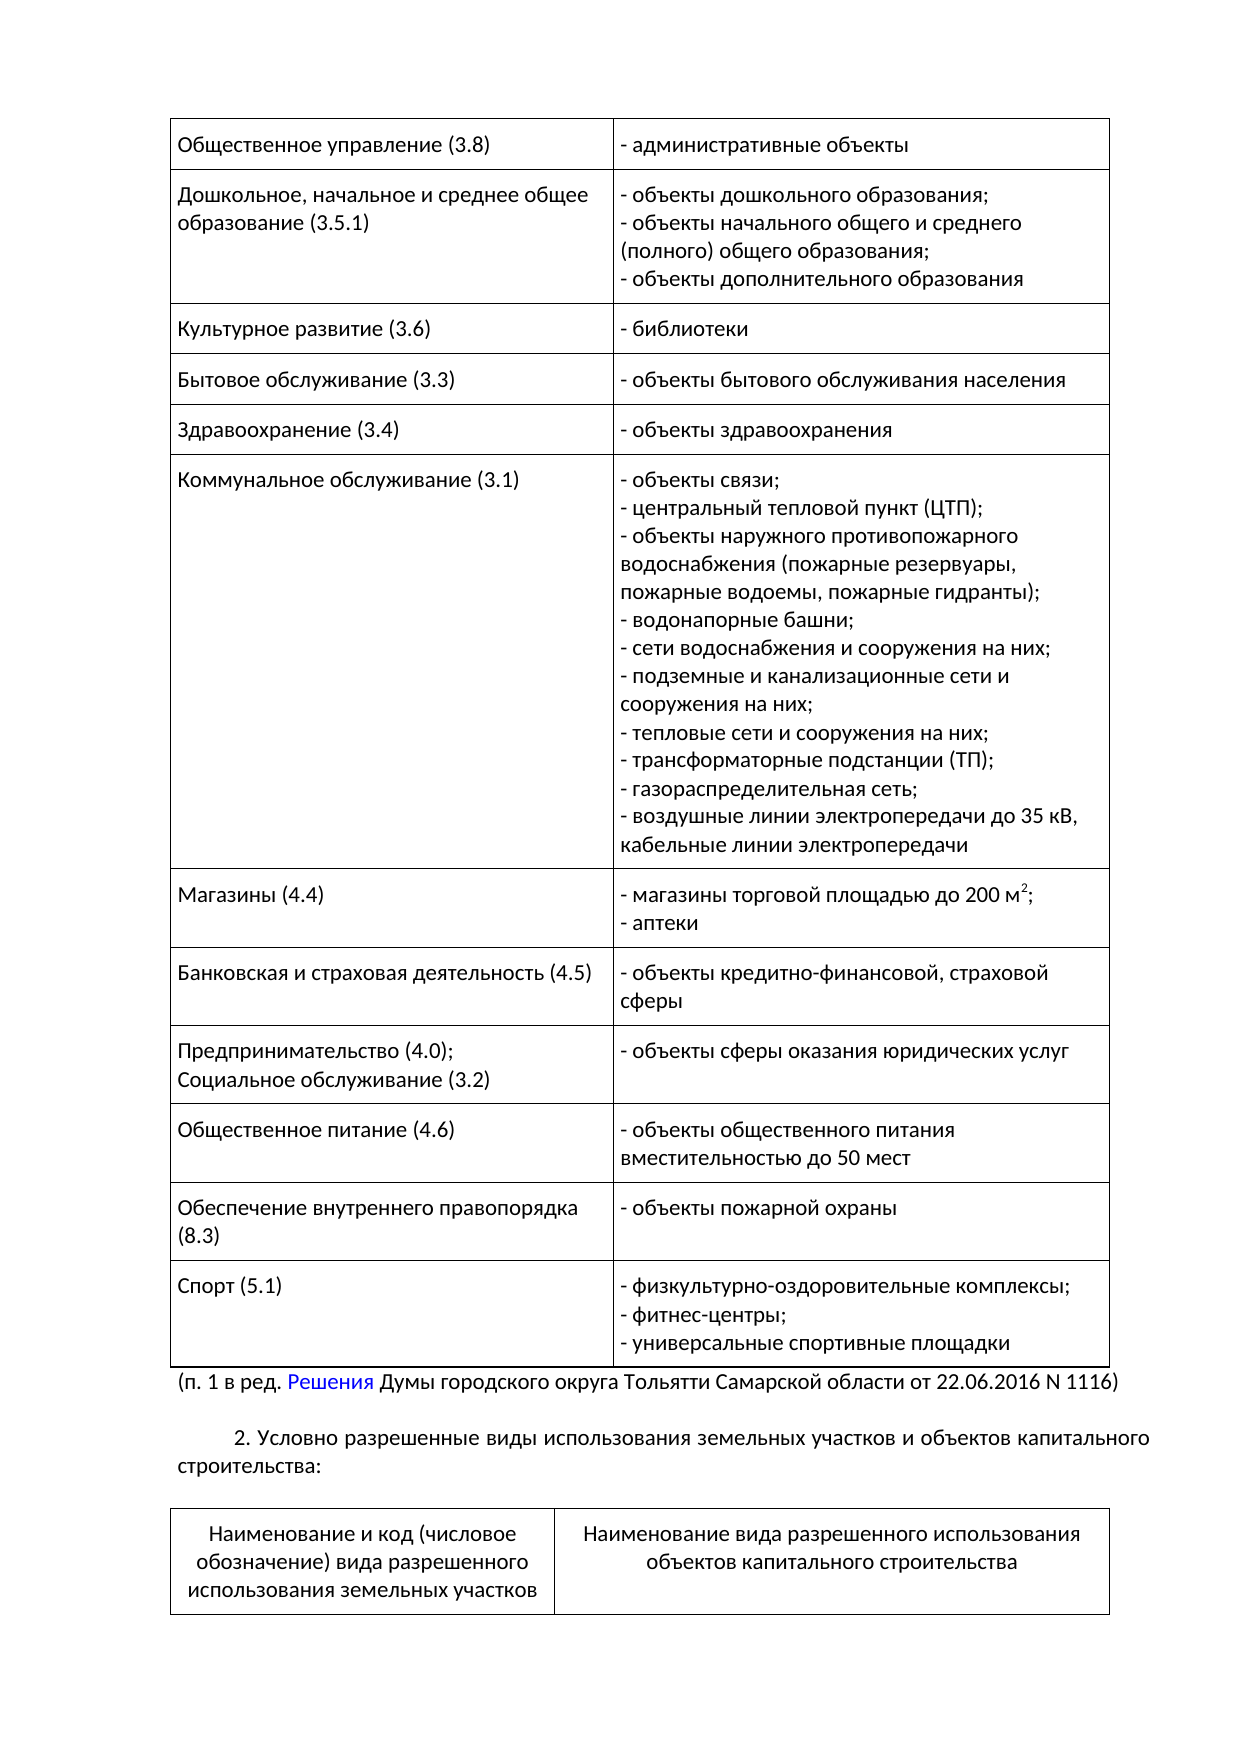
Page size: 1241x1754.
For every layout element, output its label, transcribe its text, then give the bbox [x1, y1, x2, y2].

table_cell - объекты дошкольного образования; - объекты начального общего и среднего (полного) общего образования; - объекты дополнительного образования [614, 170, 1109, 303]
table_cell - магазины торговой площадью до 200 м2; - аптеки [614, 869, 1109, 947]
table_cell - физкультурно-оздоровительные комплексы; - фитнес-центры; - универсальные спортивные площадки [614, 1261, 1109, 1366]
table_cell Обеспечение внутреннего правопорядка (8.3) [171, 1183, 613, 1260]
table_cell Дошкольное, начальное и среднее общее образование (3.5.1) [171, 170, 613, 303]
table_cell - объекты здравоохранения [614, 405, 1109, 454]
table_cell - объекты связи; - центральный тепловой пункт (ЦТП); - объекты наружного противопожарного водоснабжения (пожарные резервуары, пожарные водоемы, пожарные гидранты); - водонапорные башни; - сети водоснабжения и сооружения на них; - подземные и канализационные сети и сооружения на них; - тепловые сети и сооружения на них; - трансформаторные подстанции (ТП); - газораспределительная сеть; - воздушные линии электропередачи до 35 кВ, кабельные линии электропередачи [614, 455, 1109, 868]
table_cell - библиотеки [614, 304, 1109, 353]
table_cell - административные объекты [614, 119, 1109, 168]
table_cell Общественное питание (4.6) [171, 1104, 613, 1182]
table_cell Магазины (4.4) [171, 869, 613, 947]
table_cell - объекты пожарной охраны [614, 1183, 1109, 1260]
table_cell - объекты сферы оказания юридических услуг [614, 1026, 1109, 1103]
table_cell Коммунальное обслуживание (3.1) [171, 455, 613, 868]
table_header Наименование вида разрешенного использования объектов капитального строительства [555, 1509, 1109, 1614]
table_cell - объекты кредитно-финансовой, страховой сферы [614, 948, 1109, 1025]
text 2. Условно разрешенные виды использования земельных участков и объектов капитального строительства: [177, 1423, 1152, 1479]
table_cell Бытовое обслуживание (3.3) [171, 354, 613, 403]
table_cell - объекты общественного питания вместительностью до 50 мест [614, 1104, 1109, 1182]
table_cell Предпринимательство (4.0); Социальное обслуживание (3.2) [171, 1026, 613, 1103]
table_cell Банковская и страховая деятельность (4.5) [171, 948, 613, 1025]
table_header Наименование и код (числовое обозначение) вида разрешенного использования земельных участков [171, 1509, 554, 1614]
table_cell Здравоохранение (3.4) [171, 405, 613, 454]
table_cell Культурное развитие (3.6) [171, 304, 613, 353]
table_cell Общественное управление (3.8) [171, 119, 613, 168]
table_cell Спорт (5.1) [171, 1261, 613, 1366]
table_cell - объекты бытового обслуживания населения [614, 354, 1109, 403]
text (п. 1 в ред. Решения Думы городского округа Тольятти Самарской области от 22.06.2016 N 1116) [177, 1367, 1152, 1395]
